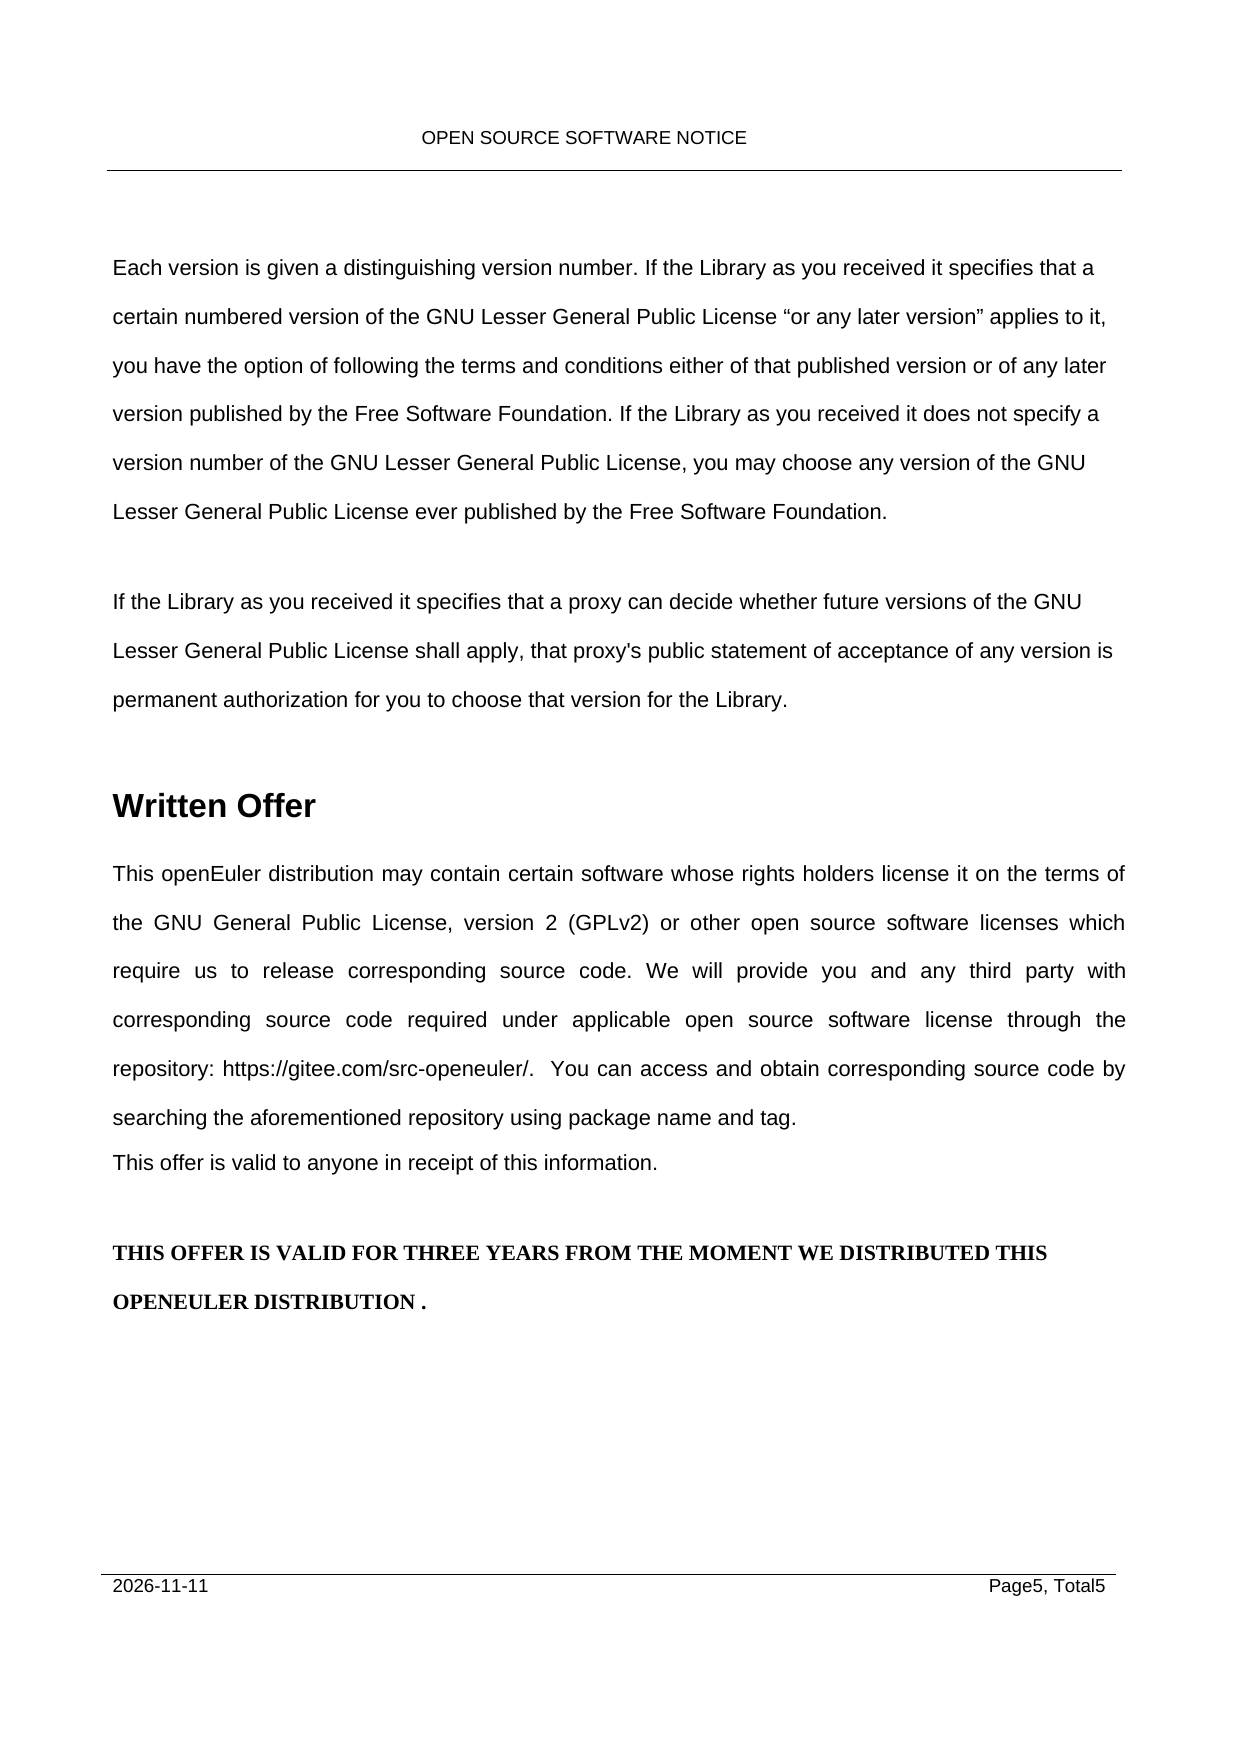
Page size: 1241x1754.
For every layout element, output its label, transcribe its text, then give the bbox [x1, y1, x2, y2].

text THIS OFFER IS VALID FOR THREE YEARS FROM THE MOMENT WE DISTRIBUTED THIS OPENEULER DISTRIBUTION . [112, 1236, 1128, 1318]
text This openEuler distribution may contain certain software whose rights holders license it on the terms of the GNU General Public License, version 2 (GPLv2) or other open source software licenses which require us to release corresponding source code. We will provide you and any third party with corresponding source code required under applicable open source software license through the repository: https://gitee.com/src-openeuler/. You can access and obtain corresponding source code by searching the aforementioned repository using package name and tag. [112, 857, 1128, 1133]
text If the Library as you received it specifies that a proxy can decide whether future versions of the GNU Lesser General Public License shall apply, that proxy's public statement of acceptance of any version is permanent authorization for you to choose that version for the Library. [112, 585, 1128, 715]
text Written Offer [112, 773, 1128, 838]
text This offer is valid to anyone in receipt of this information. [112, 1146, 1128, 1179]
text Each version is given a distinguishing version number. If the Library as you received it specifies that a certain numbered version of the GNU Lesser General Public License “or any later version” applies to it, you have the option of following the terms and conditions either of that published version or of any later version published by the Free Software Foundation. If the Library as you received it does not specify a version number of the GNU Lesser General Public License, you may choose any version of the GNU Lesser General Public License ever published by the Free Software Foundation. [112, 251, 1128, 528]
